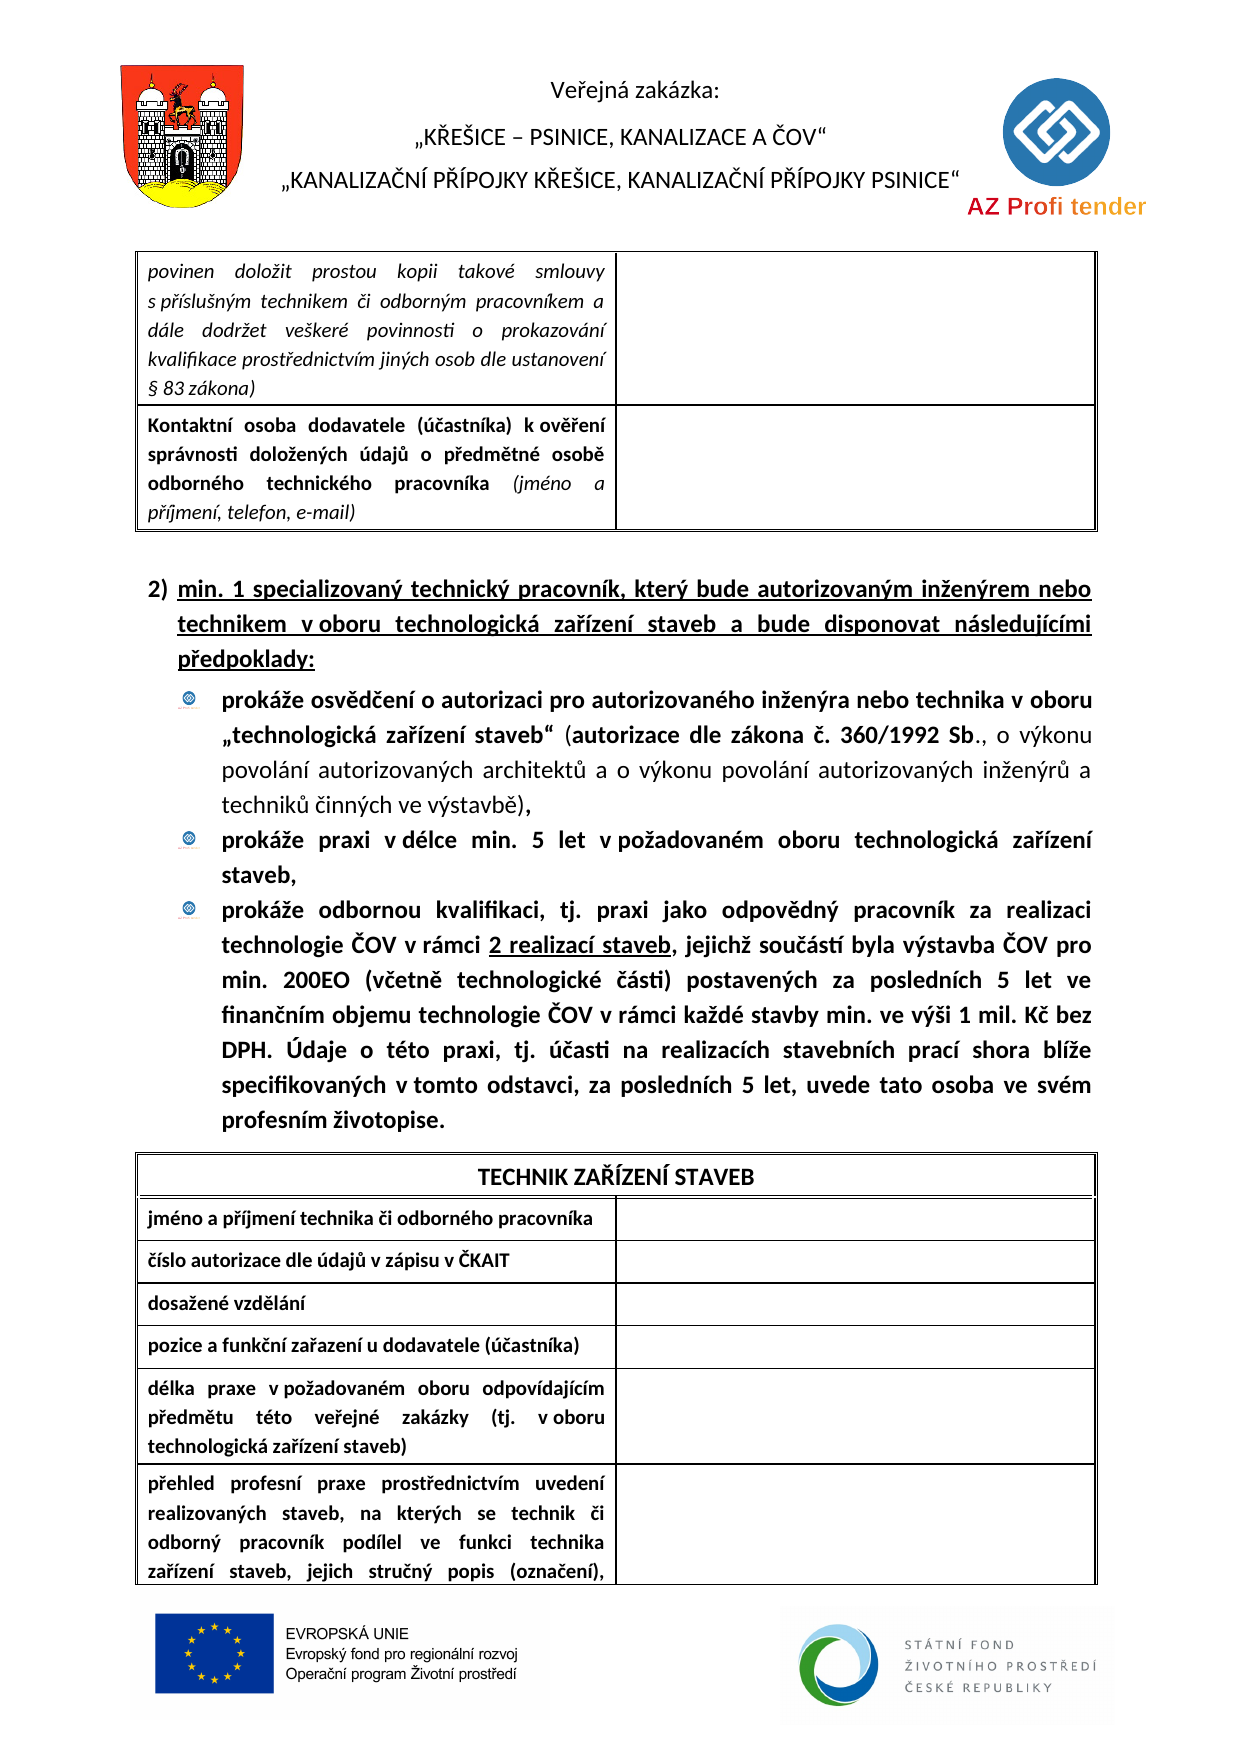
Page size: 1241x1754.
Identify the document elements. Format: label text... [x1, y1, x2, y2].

picture [129, 1587, 550, 1720]
table_cell [617, 1241, 1094, 1282]
table_cell [617, 406, 1094, 528]
table_cell dosažené vzdělání [138, 1284, 615, 1325]
list prokáže odbornou kvalifikaci, tj. praxi jako odpovědný pracovník za realizaci technologie ČOV v rámci 2 realizací staveb, jejichž součástí byla výstavba ČOV pro min. 200EO (včetně technologické části) postavených za posledních 5 let ve finančním objemu technologie ČOV v rámci každé stavby min. ve výši 1 mil. Kč bez DPH. Údaje o této praxi, tj. účasti na realizacích stavebních prací shora blíže specifikovaných v tomto odstavci, za posledních 5 let, uvede tato osoba ve svém profesním životopise. [177, 894, 1093, 1135]
table_cell [617, 1195, 1096, 1239]
table_cell délka praxe v požadovaném oboru odpovídajícím předmětu této veřejné zakázky (tj. v oboru technologická zařízení staveb) [138, 1369, 615, 1463]
table_cell pozice a funkční zařazení u dodavatele (účastníka) [138, 1326, 615, 1367]
table_header TECHNIK ZAŘÍZENÍ STAVEB [138, 1155, 1094, 1195]
table_cell [617, 1284, 1094, 1325]
table_cell [617, 252, 1094, 404]
picture [178, 831, 200, 849]
picture [120, 65, 244, 208]
table_cell jméno a příjmení technika či odborného pracovníka [136, 1195, 615, 1239]
list prokáže osvědčení o autorizaci pro autorizovaného inženýra nebo technika v oboru „technologická zařízení staveb“ (autorizace dle zákona č. 360/1992 Sb., o výkonu povolání autorizovaných architektů a o výkonu povolání autorizovaných inženýrů a techniků činných ve výstavbě), [177, 684, 1093, 820]
picture [779, 1606, 1115, 1725]
picture [967, 78, 1146, 215]
table_cell číslo autorizace dle údajů v zápisu v ČKAIT [138, 1241, 615, 1282]
table_cell Kontaktní osoba dodavatele (účastníka) k ověření správnosti doložených údajů o předmětné osobě odborného technického pracovníka (jméno a příjmení, telefon, e-mail) [138, 406, 615, 528]
table_cell [617, 1369, 1094, 1463]
list prokáže praxi v délce min. 5 let v požadovaném oboru technologická zařízení staveb, [177, 824, 1093, 890]
table_cell [617, 1465, 1094, 1583]
picture [178, 901, 200, 919]
picture [178, 691, 200, 709]
table_cell [617, 1326, 1094, 1367]
list min. 1 specializovaný technický pracovník, který bude autorizovaným inženýrem nebo technikem v oboru technologická zařízení staveb a bude disponovat následujícími předpoklady: [148, 573, 1093, 673]
